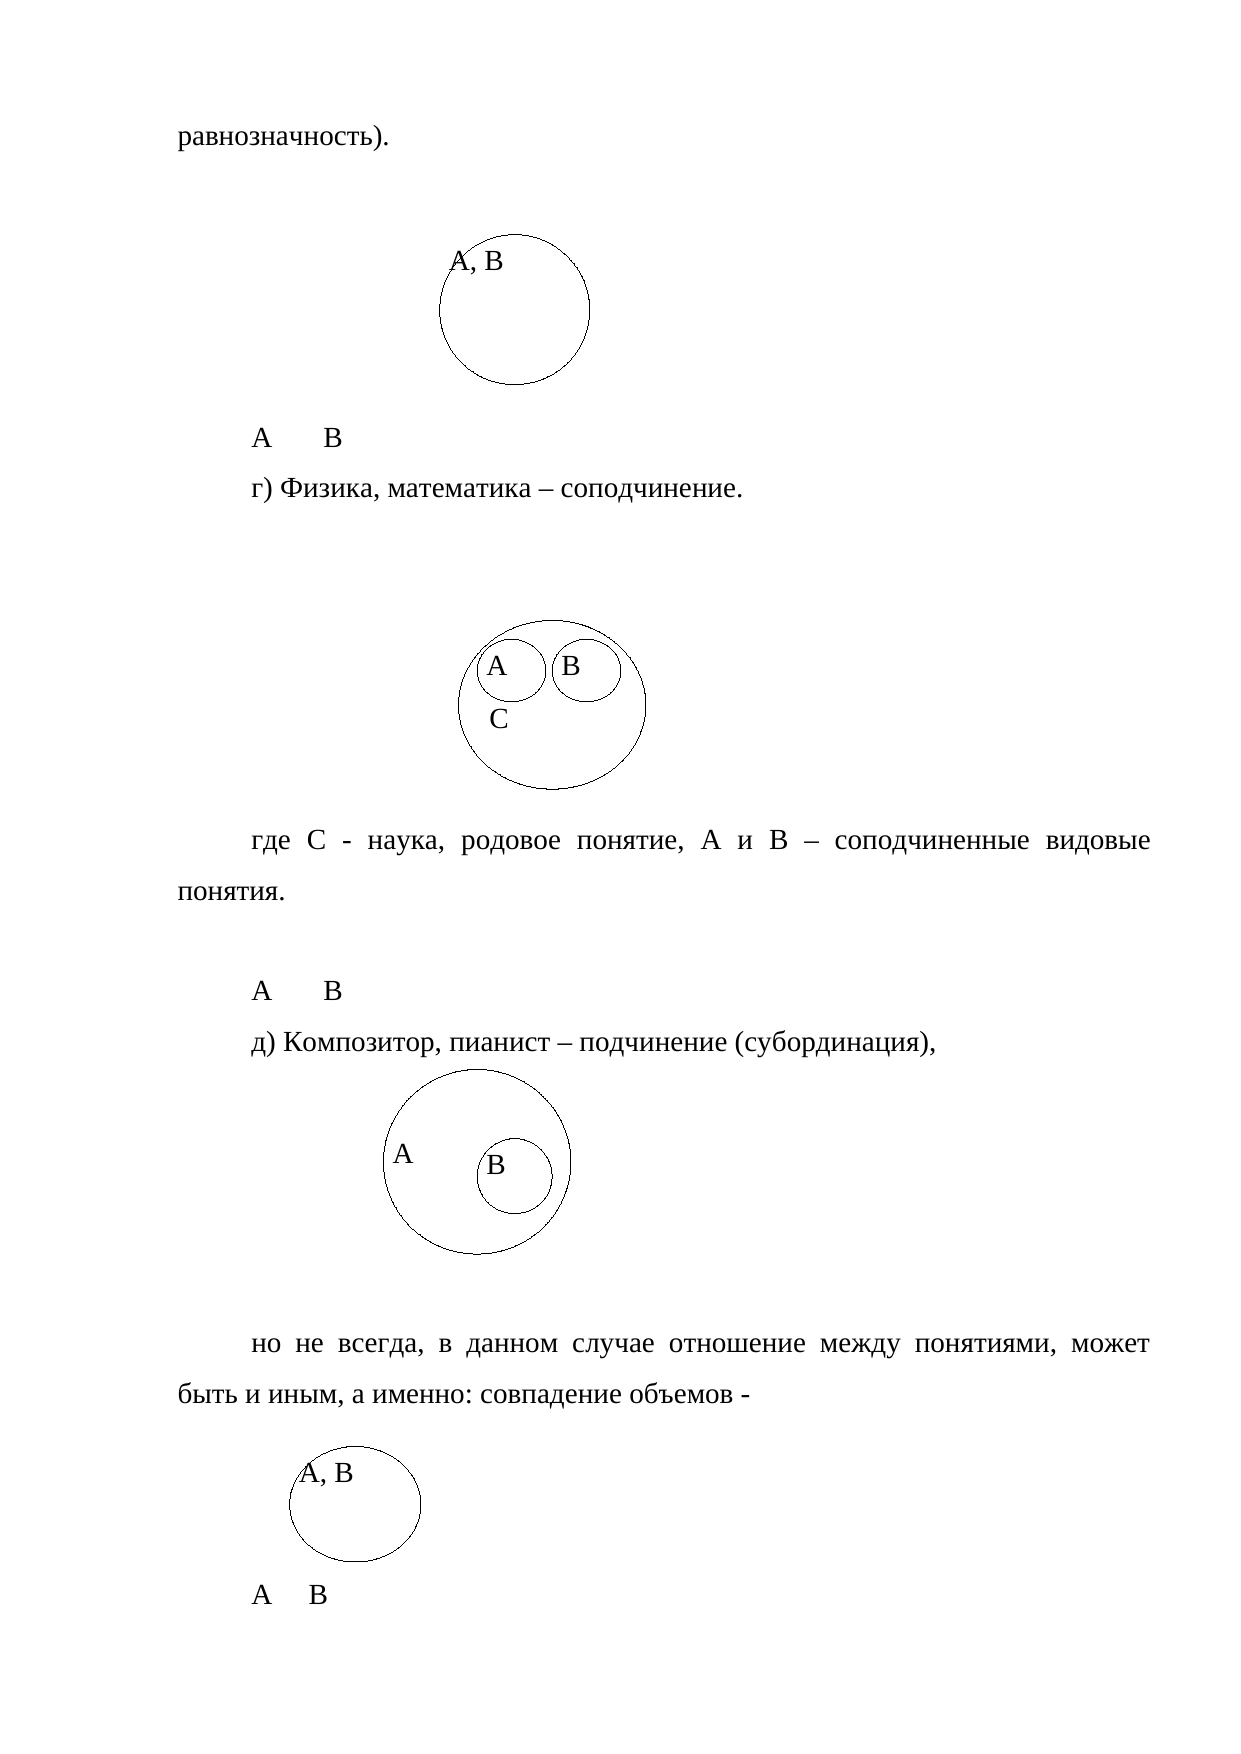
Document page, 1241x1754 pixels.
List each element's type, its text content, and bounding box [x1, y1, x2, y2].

text А В [177, 973, 1152, 1007]
text но не всегда, в данном случае отношение между понятиями, может быть и иным, а именно: совпадение объемов - [177, 1326, 1152, 1409]
text А В [177, 1577, 1152, 1611]
text где С - наука, родовое понятие, А и В – соподчиненные видовые понятия. [177, 822, 1152, 906]
text г) Физика, математика – соподчинение. [177, 470, 1152, 504]
text д) Композитор, пианист – подчинение (субординация), [177, 1024, 1152, 1057]
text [177, 118, 1152, 152]
text А В [177, 420, 1152, 453]
